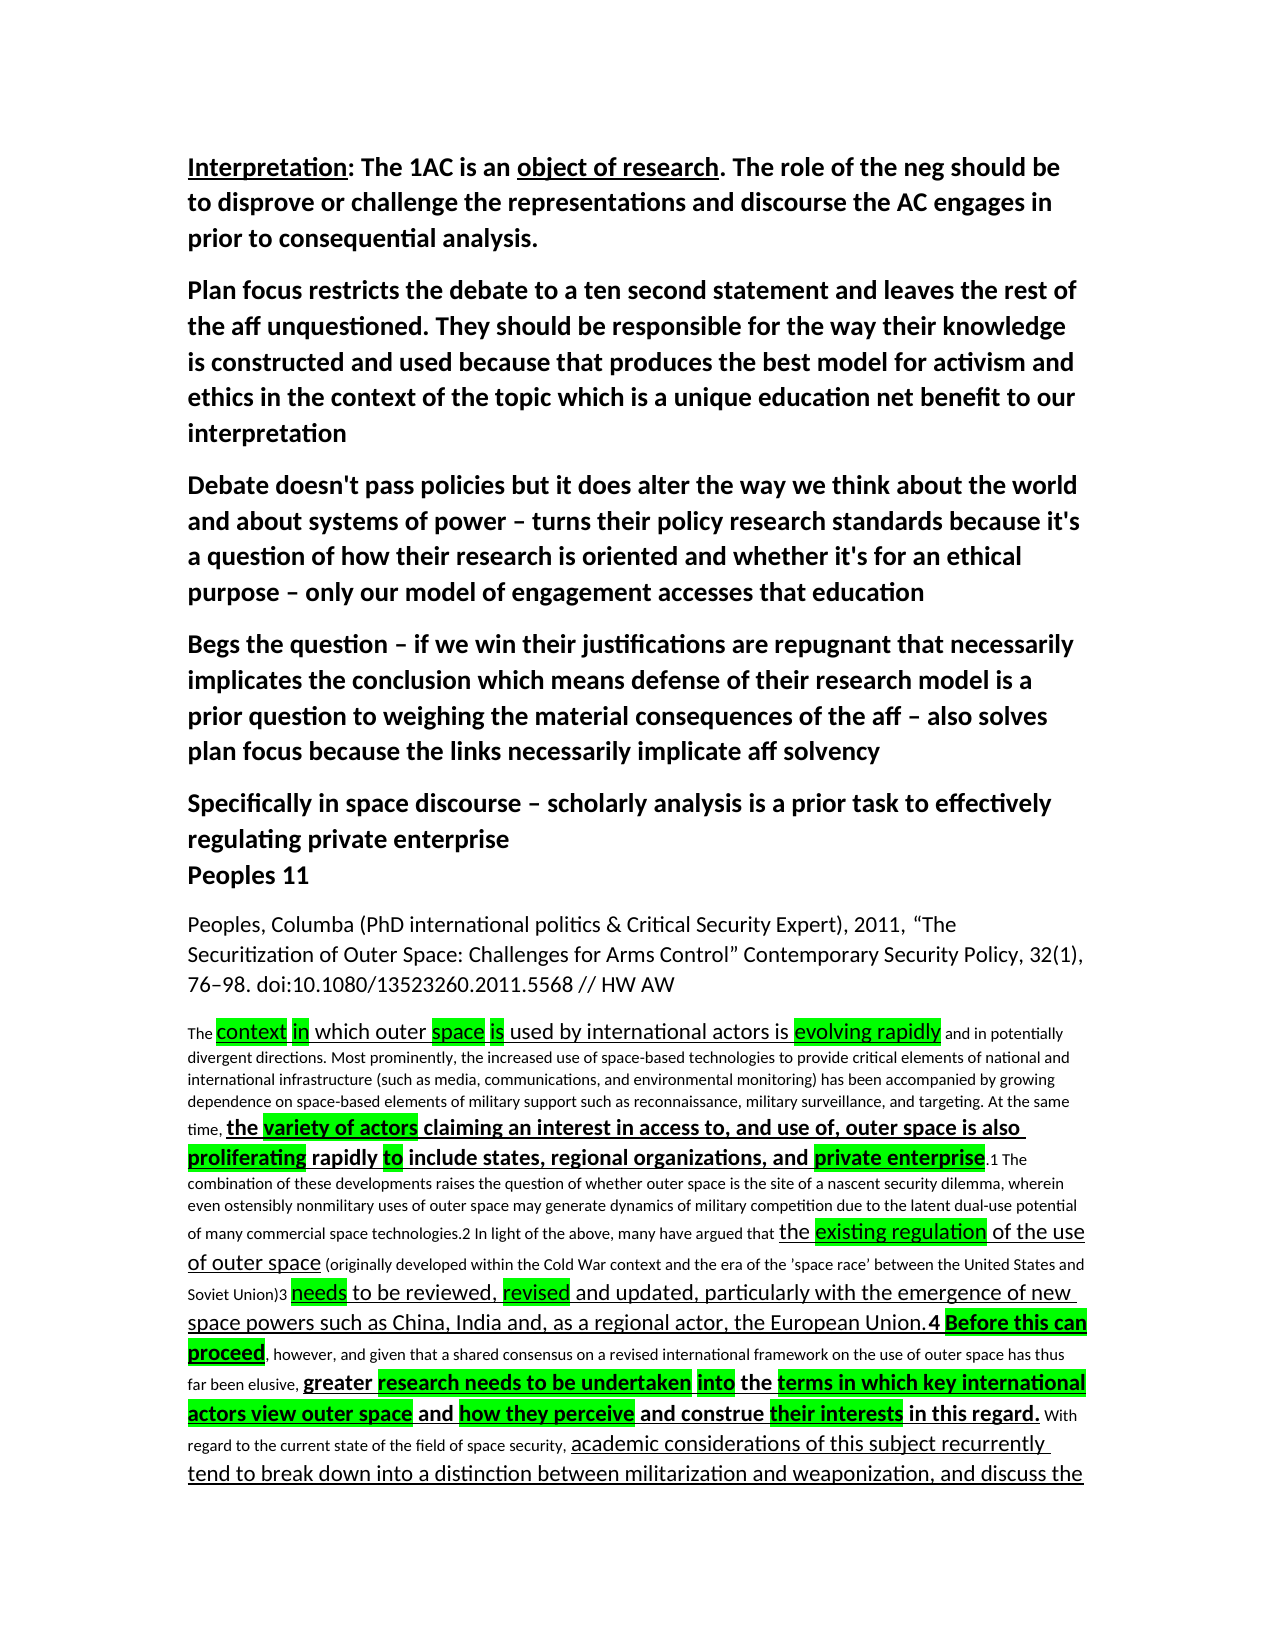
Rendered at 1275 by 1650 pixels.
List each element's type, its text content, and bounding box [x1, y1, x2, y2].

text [187, 1333, 1087, 1487]
text Plan focus restricts the debate to a ten second statement and leaves the rest of the aff unquestioned. They should be responsible for the way their knowledge is constructed and used because that produces the best model for activism and ethics in the context of the topic which is a unique education net benefit to our interpretation [187, 273, 1087, 449]
text Begs the question – if we win their justifications are repugnant that necessarily implicates the conclusion which means defense of their research model is a prior question to weighing the material consequences of the aff – also solves plan focus because the links necessarily implicate aff solvency [187, 627, 1087, 767]
subtitle Specifically in space discourse – scholarly analysis is a prior task to effectively regulating private enterprise [187, 787, 1087, 855]
text Debate doesn't pass policies but it does alter the way we think about the world and about systems of power – turns their policy research standards because it's a question of how their research is oriented and whether it's for an ethical purpose – only our model of engagement accesses that education [187, 468, 1087, 608]
text Peoples 11 [187, 858, 1087, 891]
text Peoples, Columba (PhD international politics & Critical Security Expert), 2011, “The Securitization of Outer Space: Challenges for Arms Control” Contemporary Security Policy, 32(1), 76–98. doi:10.1080/13523260.2011.5568 // HW AW [187, 910, 1087, 999]
text Interpretation: The 1AC is an object of research. The role of the neg should be to disprove or challenge the representations and discourse the AC engages in prior to consequential analysis. [187, 150, 1087, 254]
